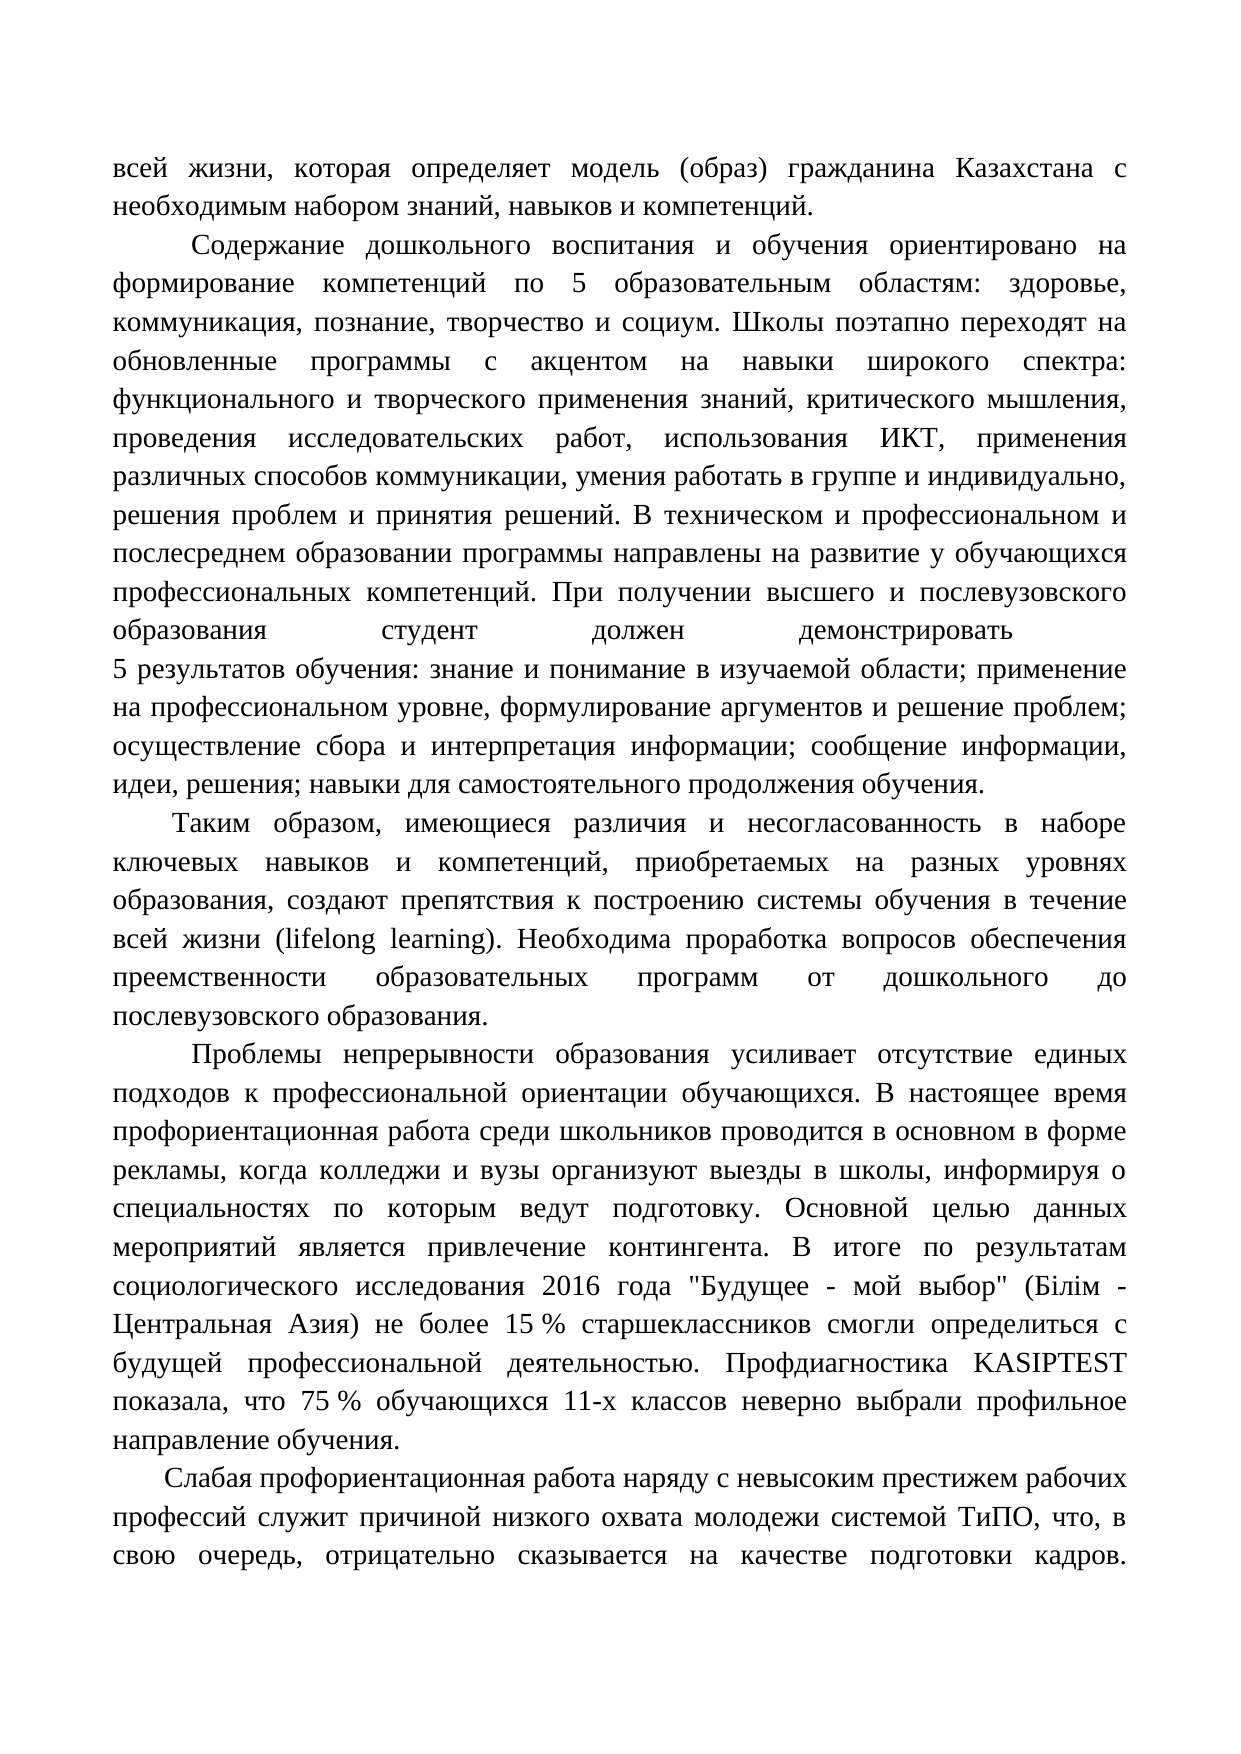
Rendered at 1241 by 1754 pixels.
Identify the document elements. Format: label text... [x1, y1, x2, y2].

text Проблемы непрерывности образования усиливает отсутствие единых подходов к профессиональной ориентации обучающихся. В настоящее время профориентационная работа среди школьников проводится в основном в форме рекламы, когда колледжи и вузы организуют выезды в школы, информируя о специальностях по которым ведут подготовку. Основной целью данных мероприятий является привлечение контингента. В итоге по результатам социологического исследования 2016 года "Будущее - мой выбор" (Білім - Центральная Азия) не более 15 % старшеклассников смогли определиться с будущей профессиональной деятельностью. Профдиагностика KASIPTEST показала, что 75 % обучающихся 11-х классов неверно выбрали профильное направление обучения. [112, 1036, 1128, 1455]
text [112, 150, 1128, 222]
text Содержание дошкольного воспитания и обучения ориентировано на формирование компетенций по 5 образовательным областям: здоровье, коммуникация, познание, творчество и социум. Школы поэтапно переходят на обновленные программы с акцентом на навыки широкого спектра: функционального и творческого применения знаний, критического мышления, проведения исследовательских работ, использования ИКТ, применения различных способов коммуникации, умения работать в группе и индивидуально, решения проблем и принятия решений. В техническом и профессиональном и послесреднем образовании программы направлены на развитие у обучающихся профессиональных компетенций. При получении высшего и послевузовского образования студент должен демонстрировать 5 результатов обучения: знание и понимание в изучаемой области; применение на профессиональном уровне, формулирование аргументов и решение проблем; осуществление сбора и интерпретация информации; сообщение информации, идеи, решения; навыки для самостоятельного продолжения обучения. [112, 227, 1128, 800]
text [112, 1460, 1128, 1571]
text Таким образом, имеющиеся различия и несогласованность в наборе ключевых навыков и компетенций, приобретаемых на разных уровнях образования, создают препятствия к построению системы обучения в течение всей жизни (lifelong learning). Необходима проработка вопросов обеспечения преемственности образовательных программ от дошкольного до послевузовского образования. [112, 805, 1128, 1031]
